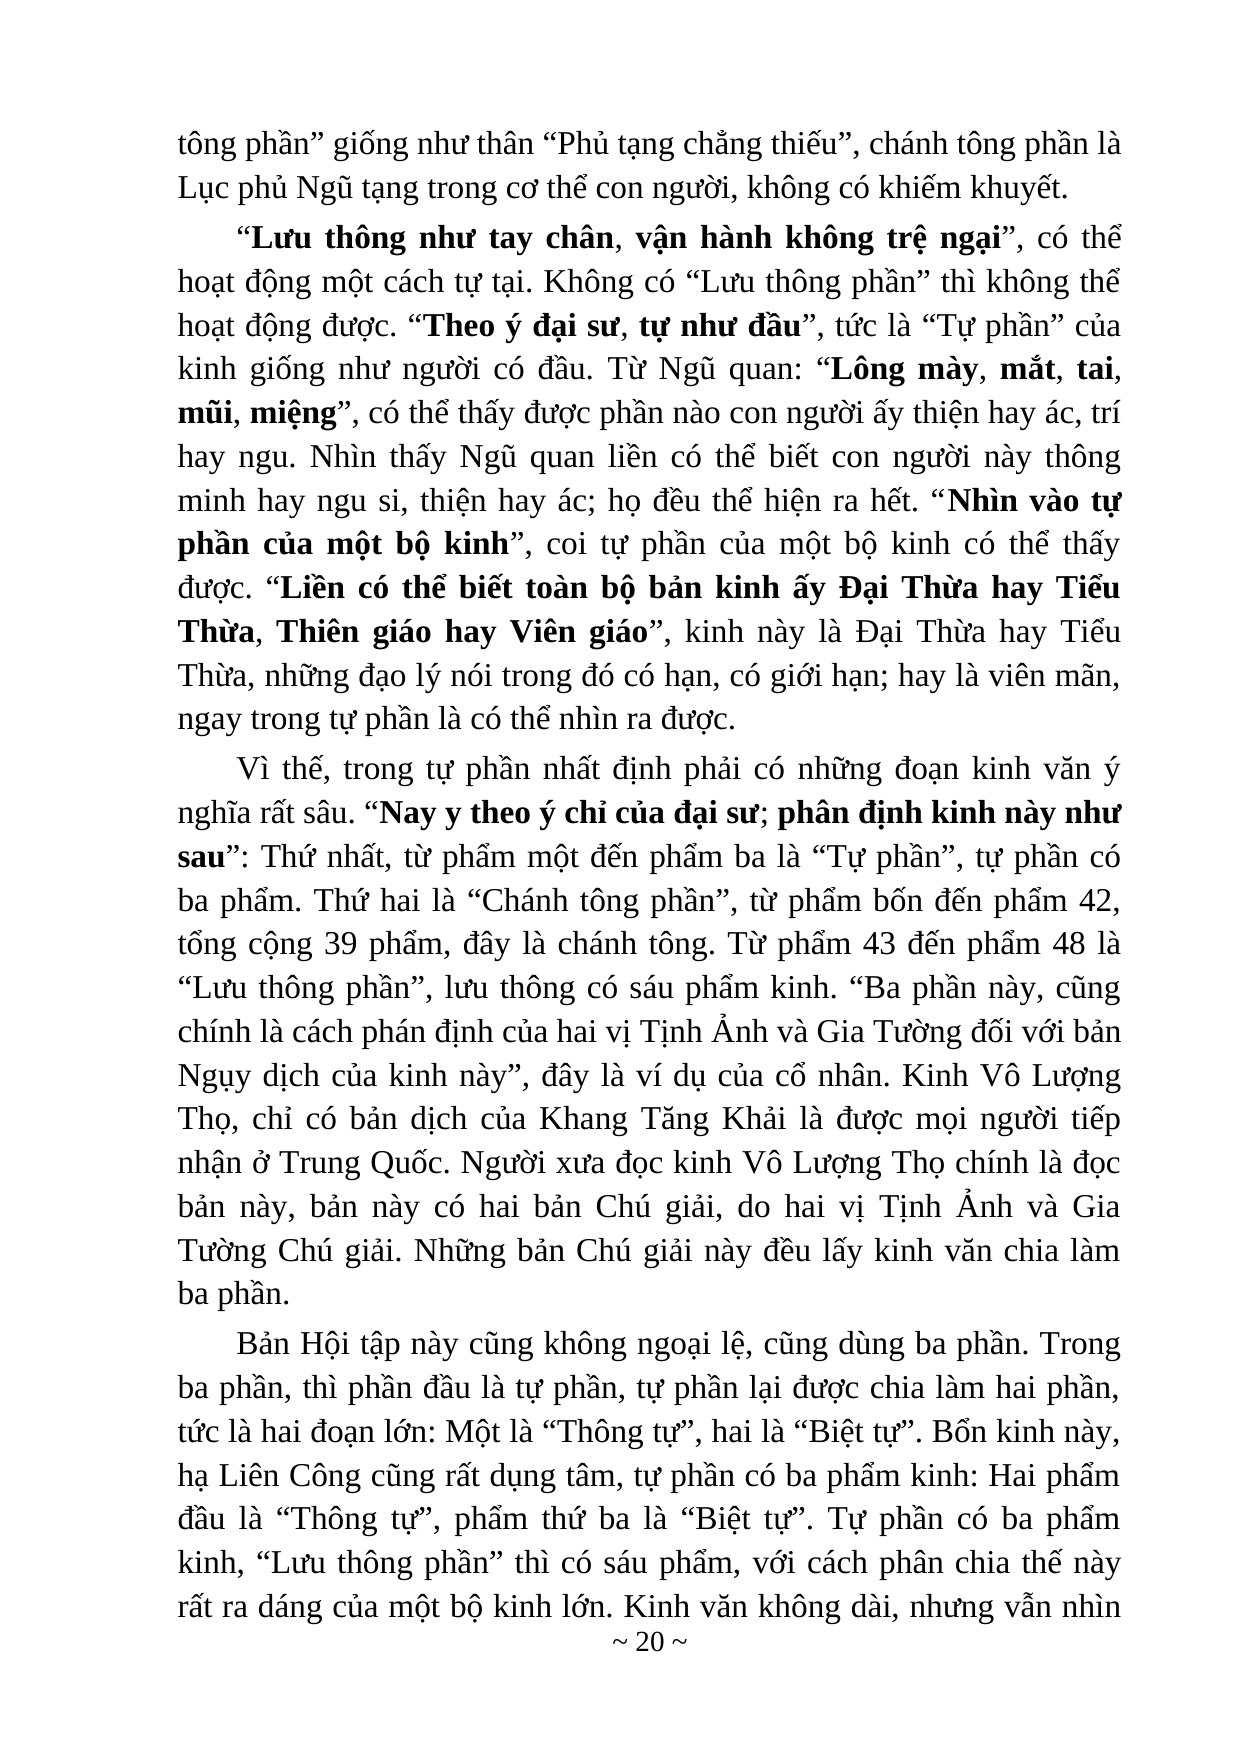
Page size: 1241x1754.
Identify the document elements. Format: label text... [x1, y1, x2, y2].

text Vì thế, trong tự phần nhất định phải có những đoạn kinh văn ý nghĩa rất sâu. “Nay y theo ý chỉ của đại sư; phân định kinh này như sau”: Thứ nhất, từ phẩm một đến phẩm ba là “Tự phần”, tự phần có ba phẩm. Thứ hai là “Chánh tông phần”, từ phẩm bốn đến phẩm 42, tổng cộng 39 phẩm, đây là chánh tông. Từ phẩm 43 đến phẩm 48 là “Lưu thông phần”, lưu thông có sáu phẩm kinh. “Ba phần này, cũng chính là cách phán định của hai vị Tịnh Ảnh và Gia Tường đối với bản Ngụy dịch của kinh này”, đây là ví dụ của cổ nhân. Kinh Vô Lượng Thọ, chỉ có bản dịch của Khang Tăng Khải là được mọi người tiếp nhận ở Trung Quốc. Người xưa đọc kinh Vô Lượng Thọ chính là đọc bản này, bản này có hai bản Chú giải, do hai vị Tịnh Ảnh và Gia Tường Chú giải. Những bản Chú giải này đều lấy kinh văn chia làm ba phần. [177, 743, 1122, 1312]
text “Lưu thông như tay chân, vận hành không trệ ngại”, có thể hoạt động một cách tự tại. Không có “Lưu thông phần” thì không thể hoạt động được. “Theo ý đại sư, tự như đầu”, tức là “Tự phần” của kinh giống như người có đầu. Từ Ngũ quan: “Lông mày, mắt, tai, mũi, miệng”, có thể thấy được phần nào con người ấy thiện hay ác, trí hay ngu. Nhìn thấy Ngũ quan liền có thể biết con người này thông minh hay ngu si, thiện hay ác; họ đều thể hiện ra hết. “Nhìn vào tự phần của một bộ kinh”, coi tự phần của một bộ kinh có thể thấy được. “Liền có thể biết toàn bộ bản kinh ấy Đại Thừa hay Tiểu Thừa, Thiên giáo hay Viên giáo”, kinh này là Đại Thừa hay Tiểu Thừa, những đạo lý nói trong đó có hạn, có giới hạn; hay là viên mãn, ngay trong tự phần là có thể nhìn ra được. [177, 212, 1122, 737]
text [177, 118, 1122, 206]
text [177, 1318, 1122, 1624]
